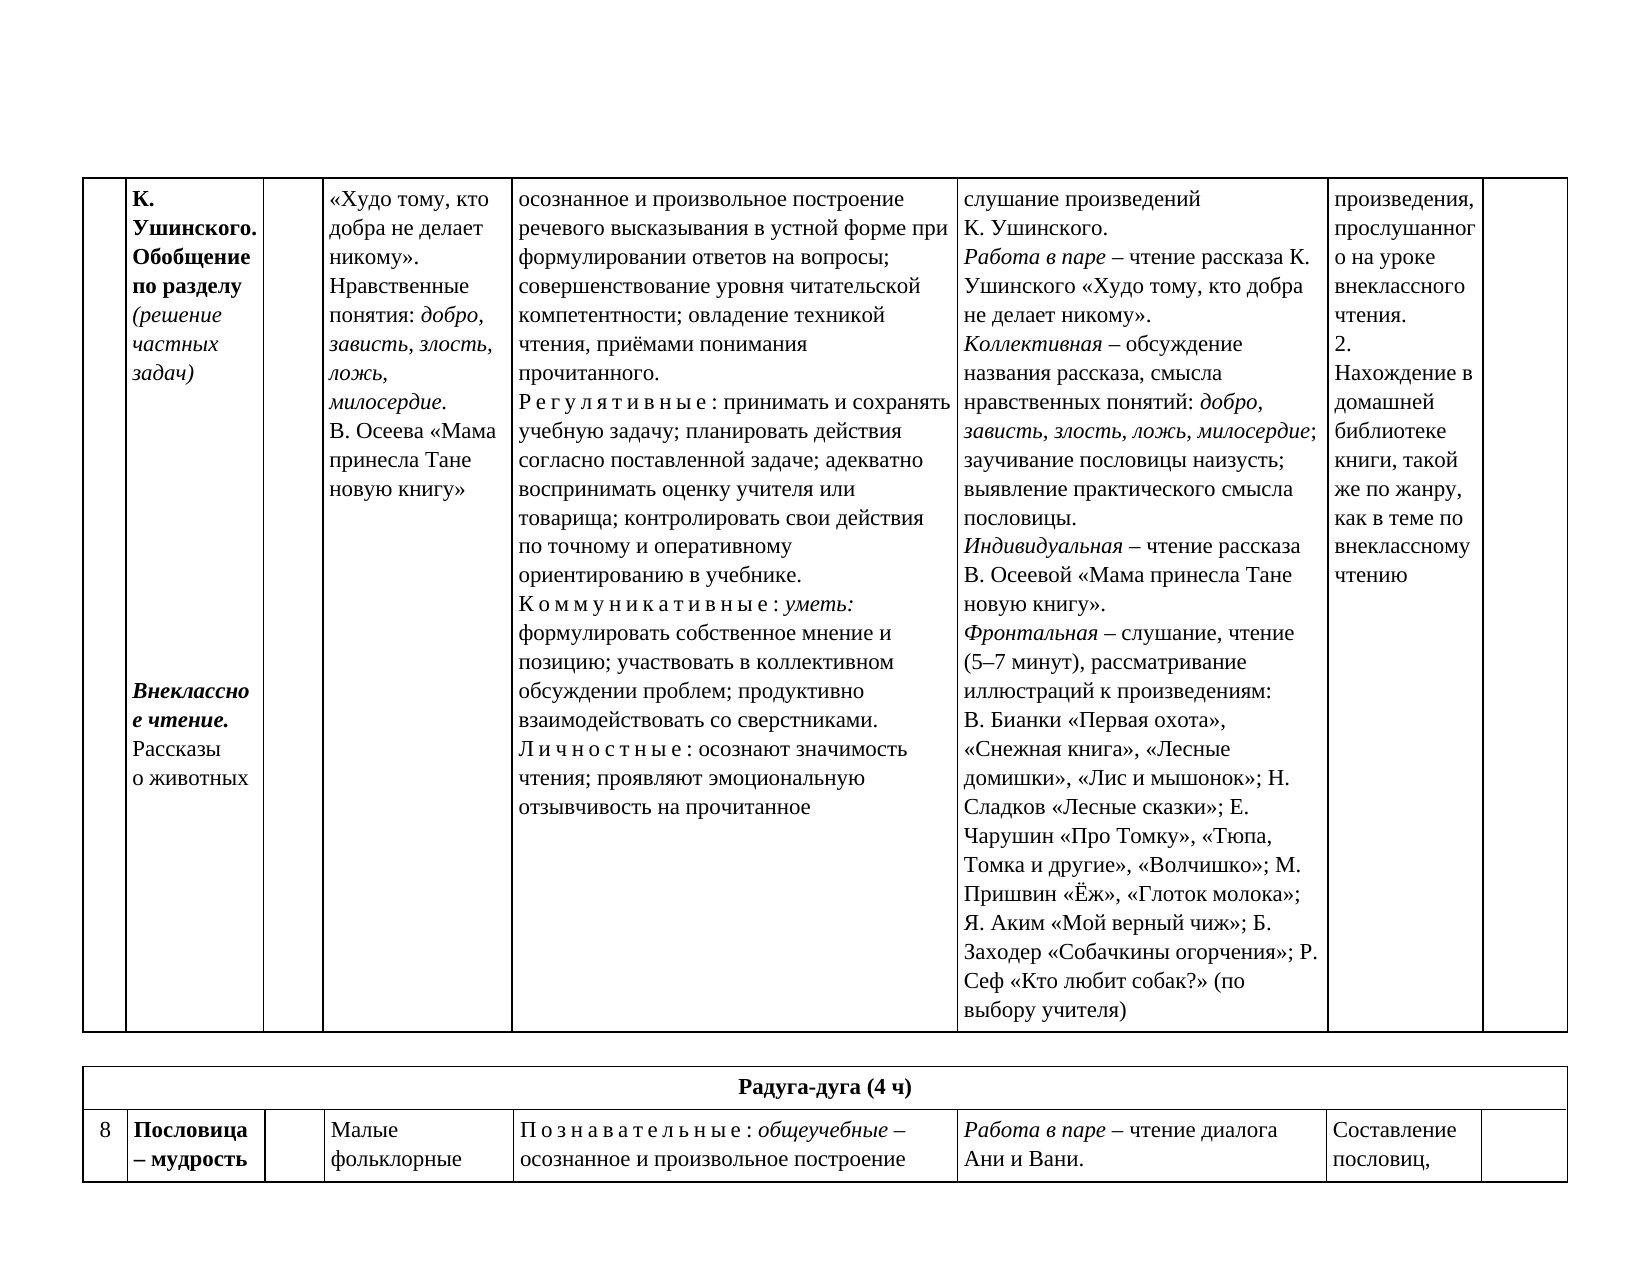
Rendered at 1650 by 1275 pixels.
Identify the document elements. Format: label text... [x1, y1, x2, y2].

table_header [1484, 179, 1567, 1031]
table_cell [958, 1110, 1326, 1181]
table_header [1329, 179, 1482, 1031]
table_header Радуга-дуга (4 ч) [84, 1067, 1567, 1109]
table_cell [1327, 1110, 1481, 1181]
table_header [264, 179, 322, 1031]
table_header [127, 179, 263, 1031]
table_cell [325, 1110, 513, 1181]
table_cell [1482, 1109, 1567, 1181]
table_cell 8 [84, 1110, 127, 1181]
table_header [513, 179, 957, 1031]
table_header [324, 179, 511, 1031]
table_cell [128, 1110, 264, 1181]
table_header 7 [84, 179, 125, 1031]
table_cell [514, 1110, 957, 1181]
table_cell [266, 1110, 324, 1181]
